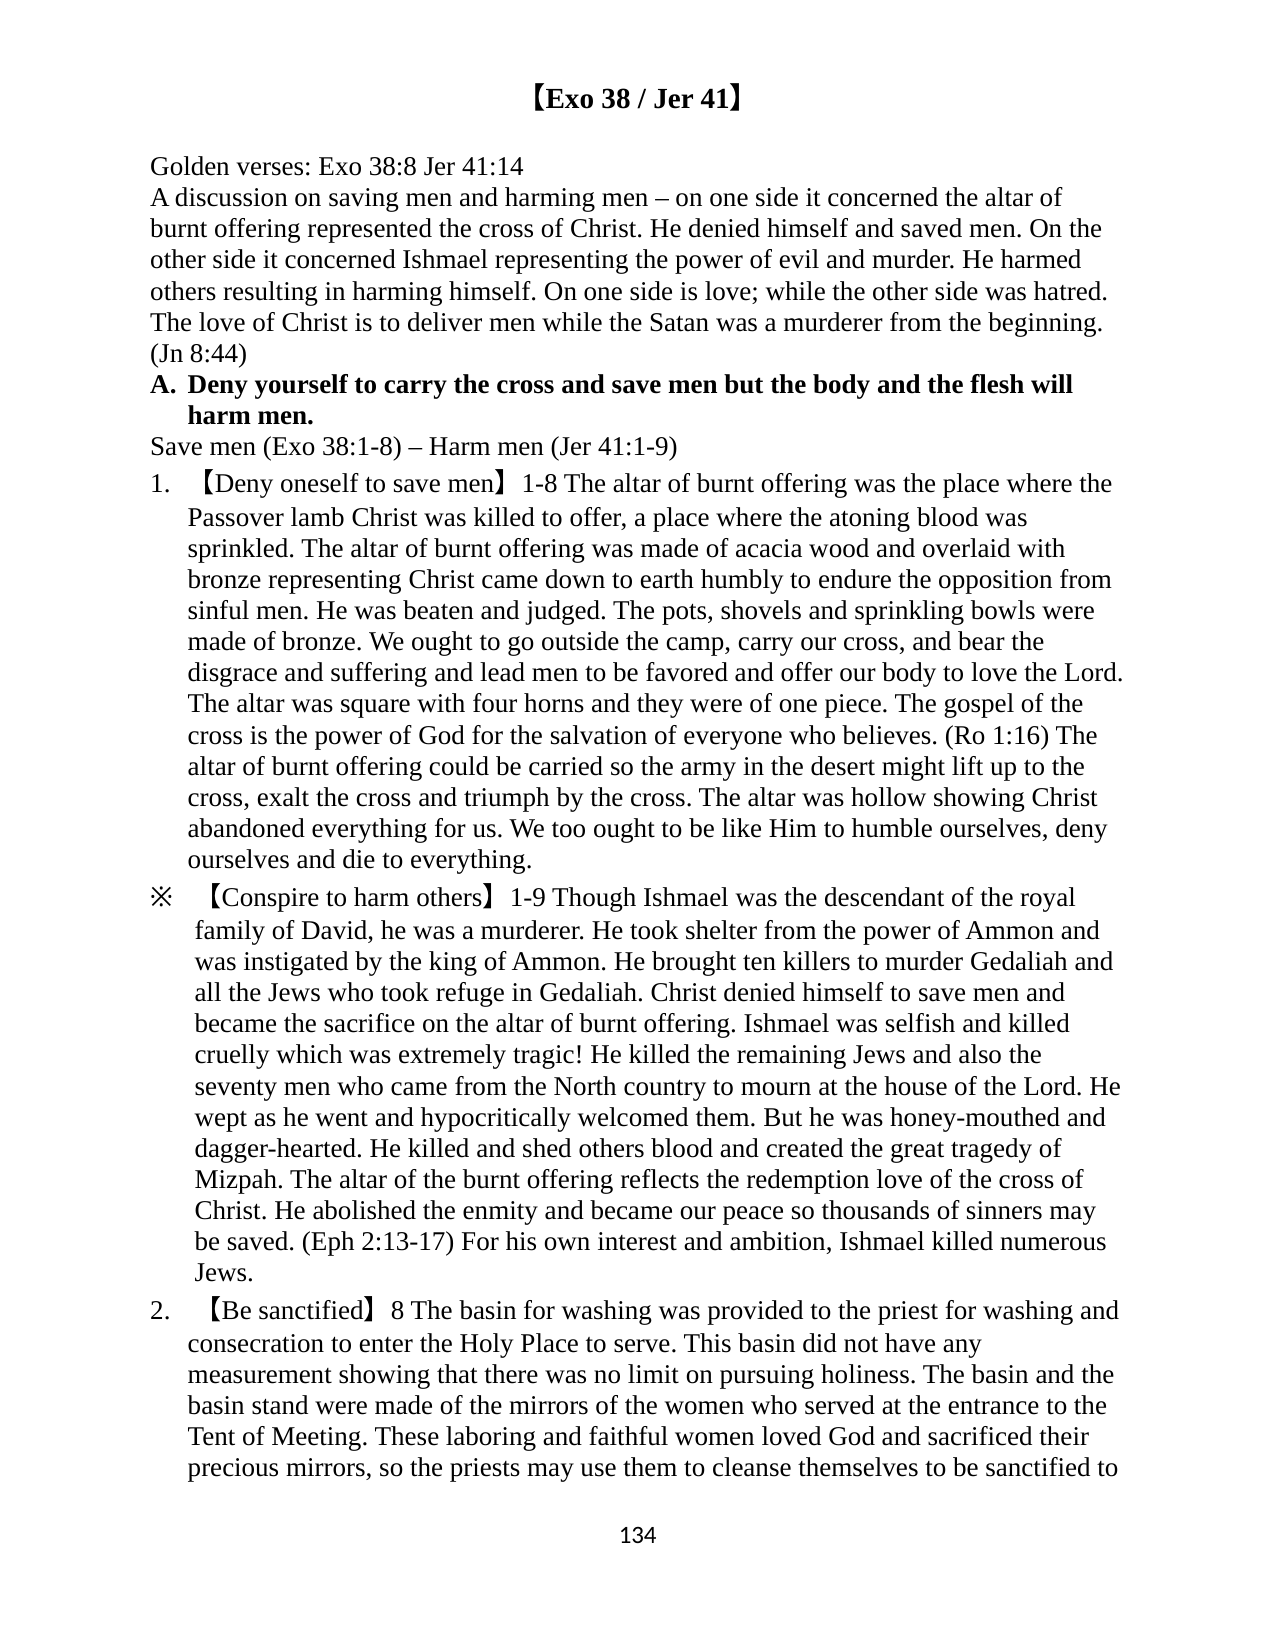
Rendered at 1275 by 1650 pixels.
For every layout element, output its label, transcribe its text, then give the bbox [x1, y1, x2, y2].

text Save men (Exo 38:1-8) – Harm men (Jer 41:1-9) [150, 430, 1125, 461]
list 【Deny oneself to save men】1-8 The altar of burnt offering was the place where the Passover lamb Christ was killed to offer, a place where the atoning blood was sprinkled. The altar of burnt offering was made of acacia wood and overlaid with bronze representing Christ came down to earth humbly to endure the opposition from sinful men. He was beaten and judged. The pots, shovels and sprinkling bowls were made of bronze. We ought to go outside the camp, carry our cross, and bear the disgrace and suffering and lead men to be favored and offer our body to love the Lord. The altar was square with four horns and they were of one piece. The gospel of the cross is the power of God for the salvation of everyone who believes. (Ro 1:16) The altar of burnt offering could be carried so the army in the desert might lift up to the cross, exalt the cross and triumph by the cross. The altar was hollow showing Christ abandoned everything for us. We too ought to be like Him to humble ourselves, deny ourselves and die to everything. [150, 461, 1125, 874]
list 【Conspire to harm others】1-9 Though Ishmael was the descendant of the royal family of David, he was a murderer. He took shelter from the power of Ammon and was instigated by the king of Ammon. He brought ten killers to murder Gedaliah and all the Jews who took refuge in Gedaliah. Christ denied himself to save men and became the sacrifice on the altar of burnt offering. Ishmael was selfish and killed cruelly which was extremely tragic! He killed the remaining Jews and also the seventy men who came from the North country to mourn at the house of the Lord. He wept as he went and hypocritically welcomed them. But he was honey-mouthed and dagger-hearted. He killed and shed others blood and created the great tragedy of Mizpah. The altar of the burnt offering reflects the redemption love of the cross of Christ. He abolished the enmity and became our peace so thousands of sinners may be saved. (Eph 2:13-17) For his own interest and ambition, Ishmael killed numerous Jews. [150, 874, 1125, 1288]
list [150, 1288, 1125, 1483]
text Golden verses: Exo 38:8 Jer 41:14 [150, 150, 1125, 181]
text A discussion on saving men and harming men – on one side it concerned the altar of burnt offering represented the cross of Christ. He denied himself and saved men. On the other side it concerned Ishmael representing the power of evil and murder. He harmed others resulting in harming himself. On one side is love; while the other side was hatred. The love of Christ is to deliver men while the Satan was a murderer from the beginning. (Jn 8:44) [150, 181, 1125, 368]
list Deny yourself to carry the cross and save men but the body and the flesh will harm men. [150, 368, 1125, 430]
